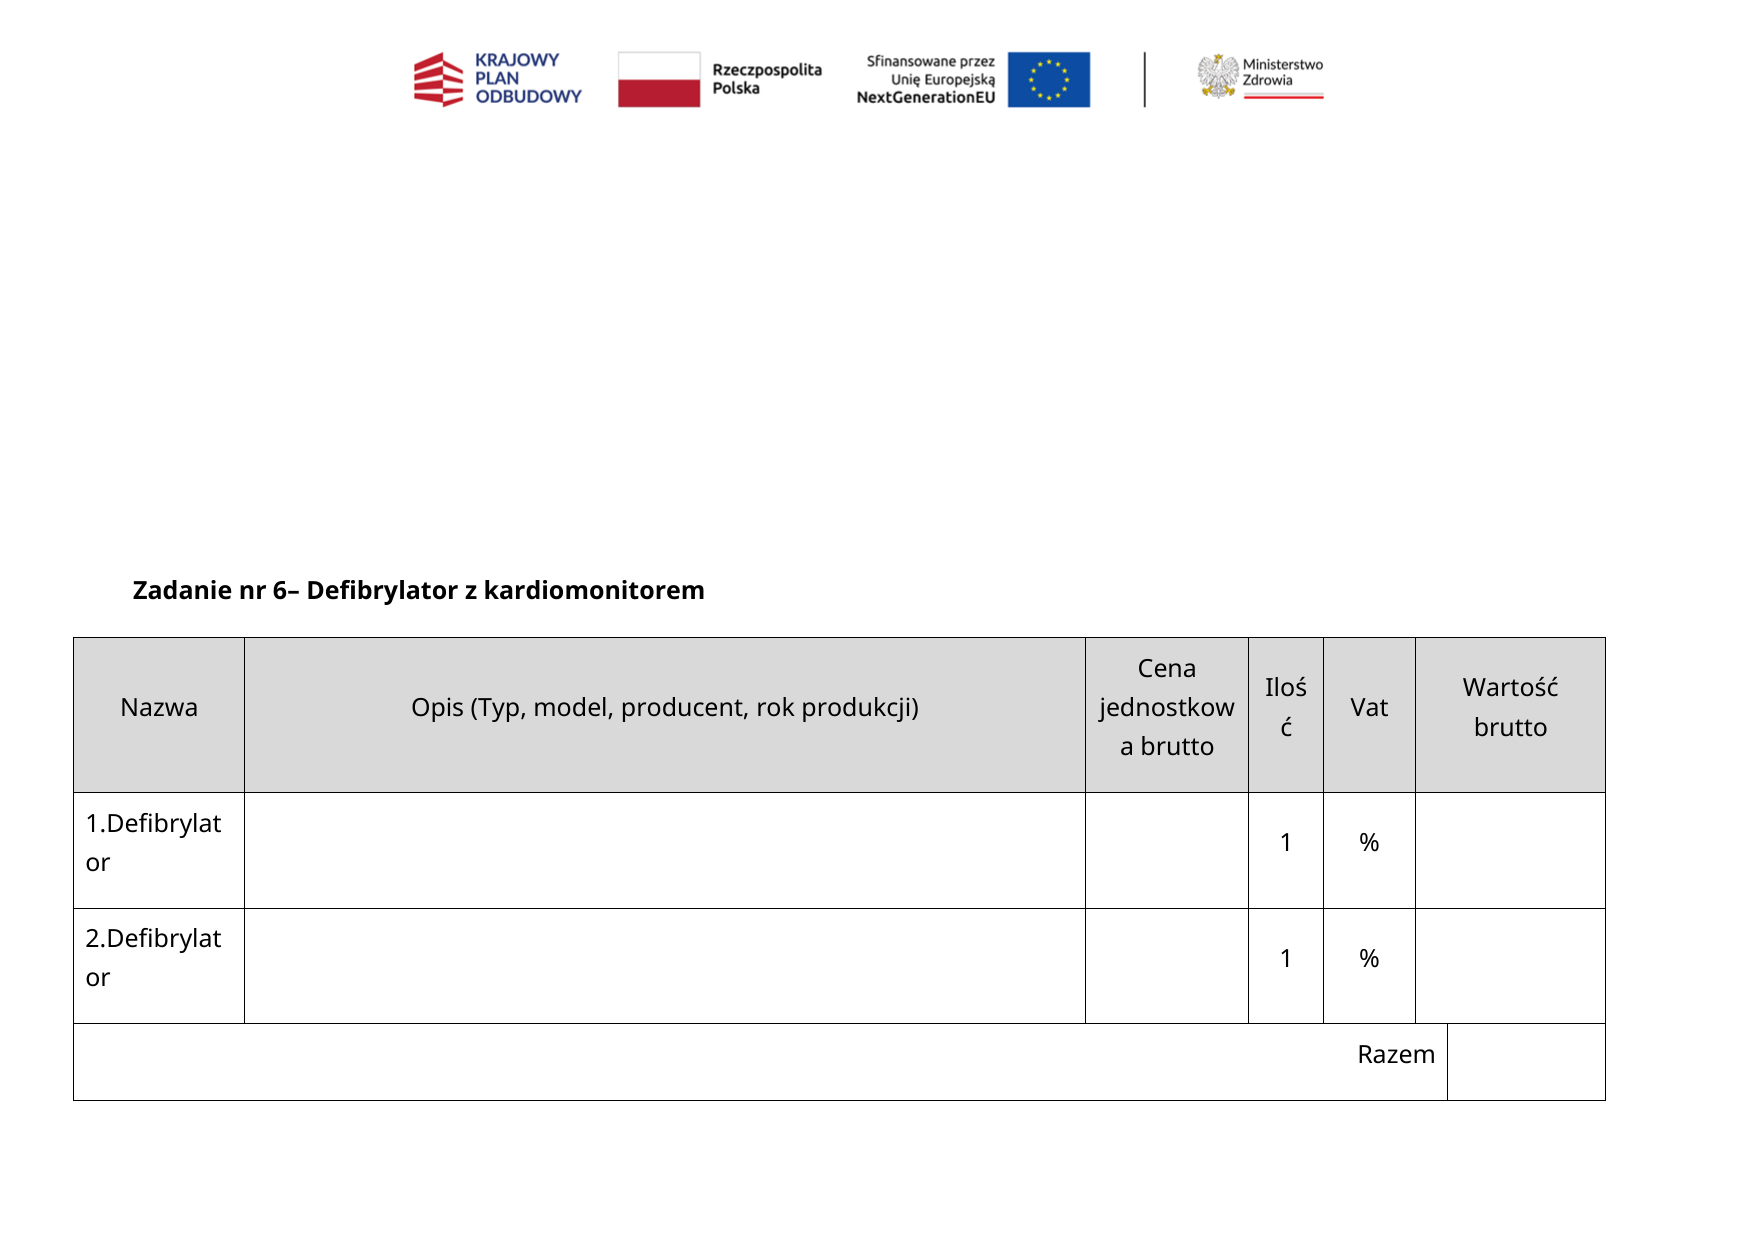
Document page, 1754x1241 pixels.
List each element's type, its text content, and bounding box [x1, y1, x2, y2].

table_cell [1086, 909, 1248, 1023]
table_cell [1086, 793, 1248, 907]
table_cell 1 [1249, 793, 1323, 907]
table_cell 1.Defibrylator [74, 793, 244, 907]
text Zadanie nr 6– Defibrylator z kardiomonitorem [133, 573, 1606, 607]
table_cell 1 [1249, 909, 1323, 1023]
table_cell [1416, 793, 1605, 907]
table_header Wartość brutto [1416, 638, 1605, 792]
table_cell [245, 793, 1085, 907]
table_header Vat [1324, 638, 1415, 792]
table_header Ilość [1249, 638, 1323, 792]
table_header Nazwa [74, 638, 244, 792]
table_header Opis (Typ, model, producent, rok produkcji) [245, 638, 1085, 792]
table_cell 2.Defibrylator [74, 909, 244, 1023]
table_cell Razem [74, 1024, 1447, 1100]
table_cell % [1324, 909, 1415, 1023]
table_header Cena jednostkowa brutto [1086, 638, 1248, 792]
table_cell [1416, 909, 1605, 1023]
table_cell [245, 909, 1085, 1023]
table_cell [1448, 1024, 1605, 1100]
picture [397, 29, 1343, 124]
table_cell % [1324, 793, 1415, 907]
